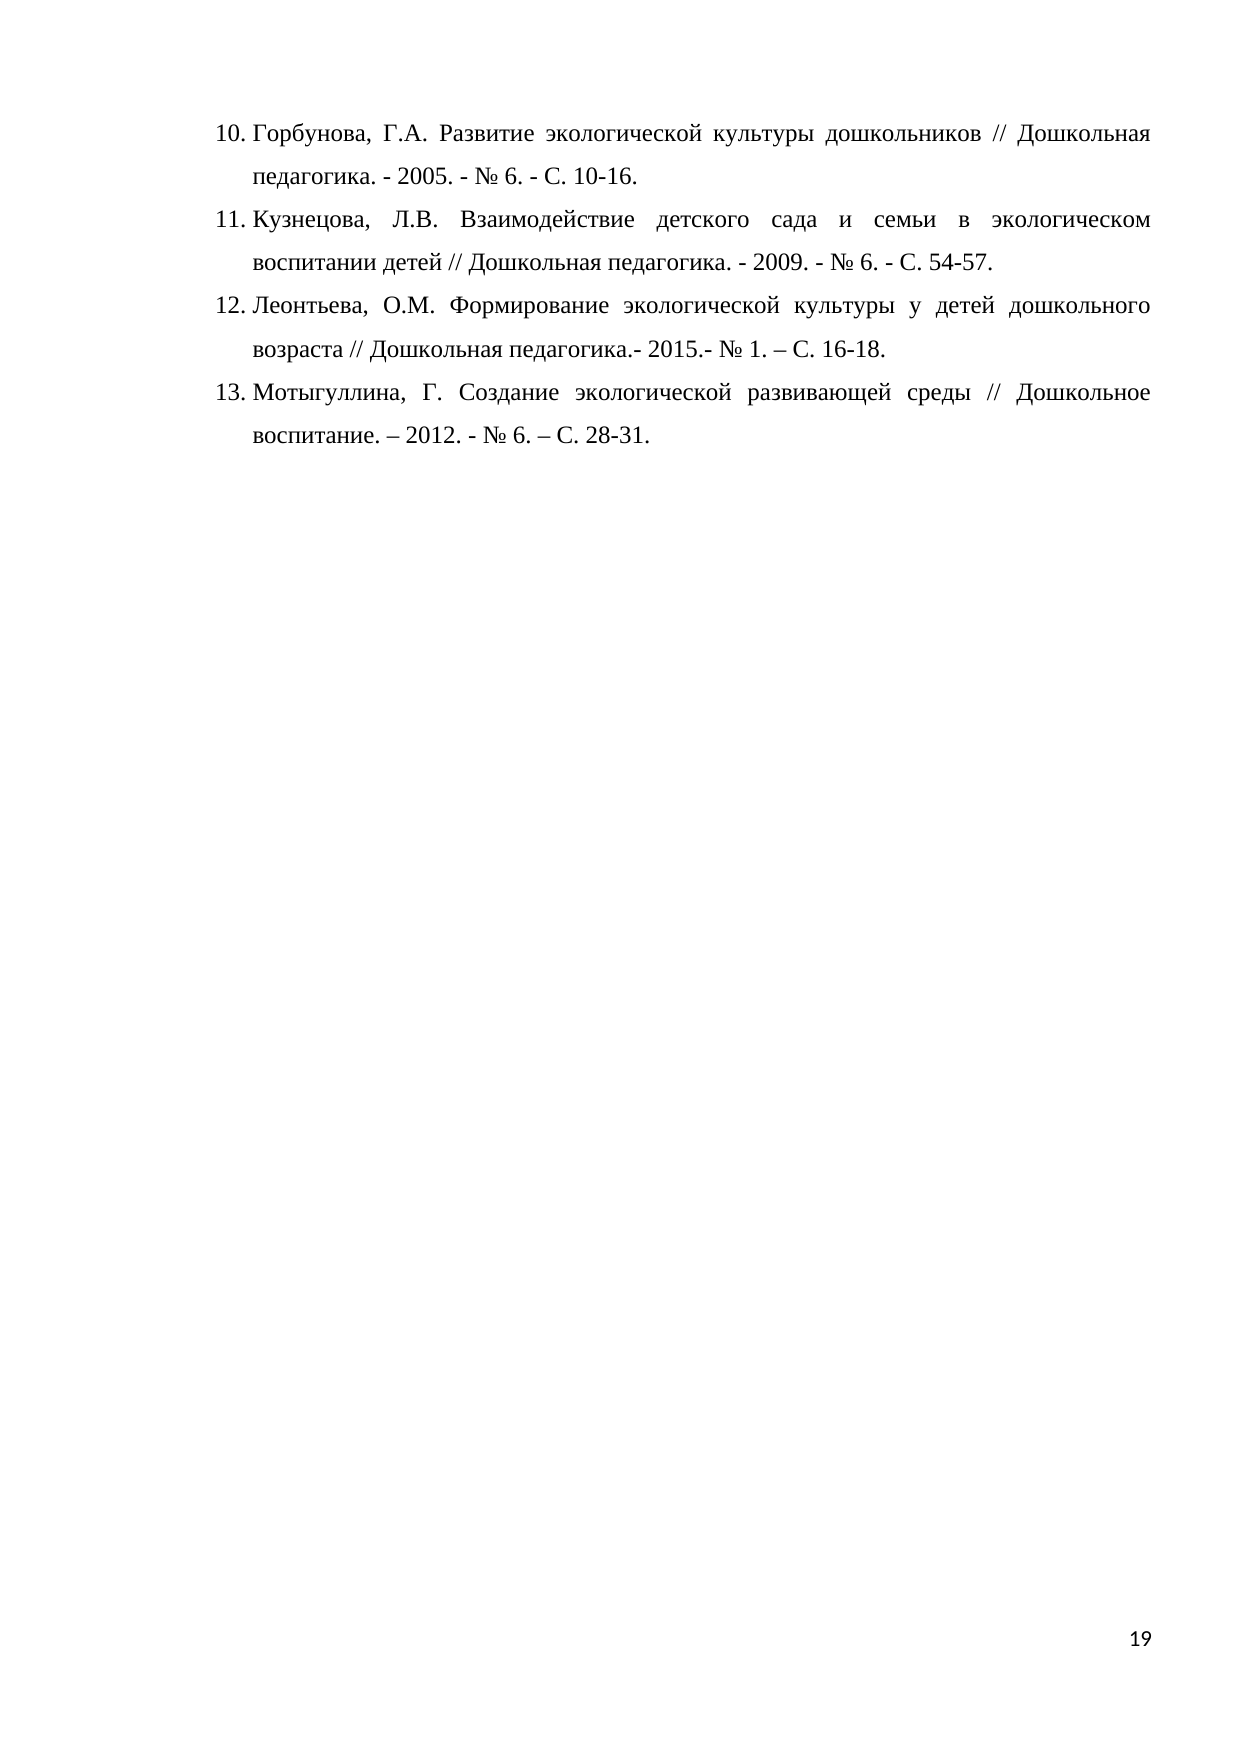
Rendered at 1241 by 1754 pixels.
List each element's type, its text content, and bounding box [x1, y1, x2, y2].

list Леонтьева, О.М. Формирование экологической культуры у детей дошкольного возраста // Дошкольная педагогика.- 2015.- № 1. – С. 16-18. [215, 291, 1152, 362]
list Мотыгуллина, Г. Создание экологической развивающей среды // Дошкольное воспитание. – 2012. - № 6. – С. 28-31. [215, 377, 1152, 449]
list Кузнецова, Л.В. Взаимодействие детского сада и семьи в экологическом воспитании детей // Дошкольная педагогика. - 2009. - № 6. - С. 54-57. [215, 204, 1152, 276]
list Горбунова, Г.А. Развитие экологической культуры дошкольников // Дошкольная педагогика. - 2005. - № 6. - С. 10-16. [215, 118, 1152, 190]
